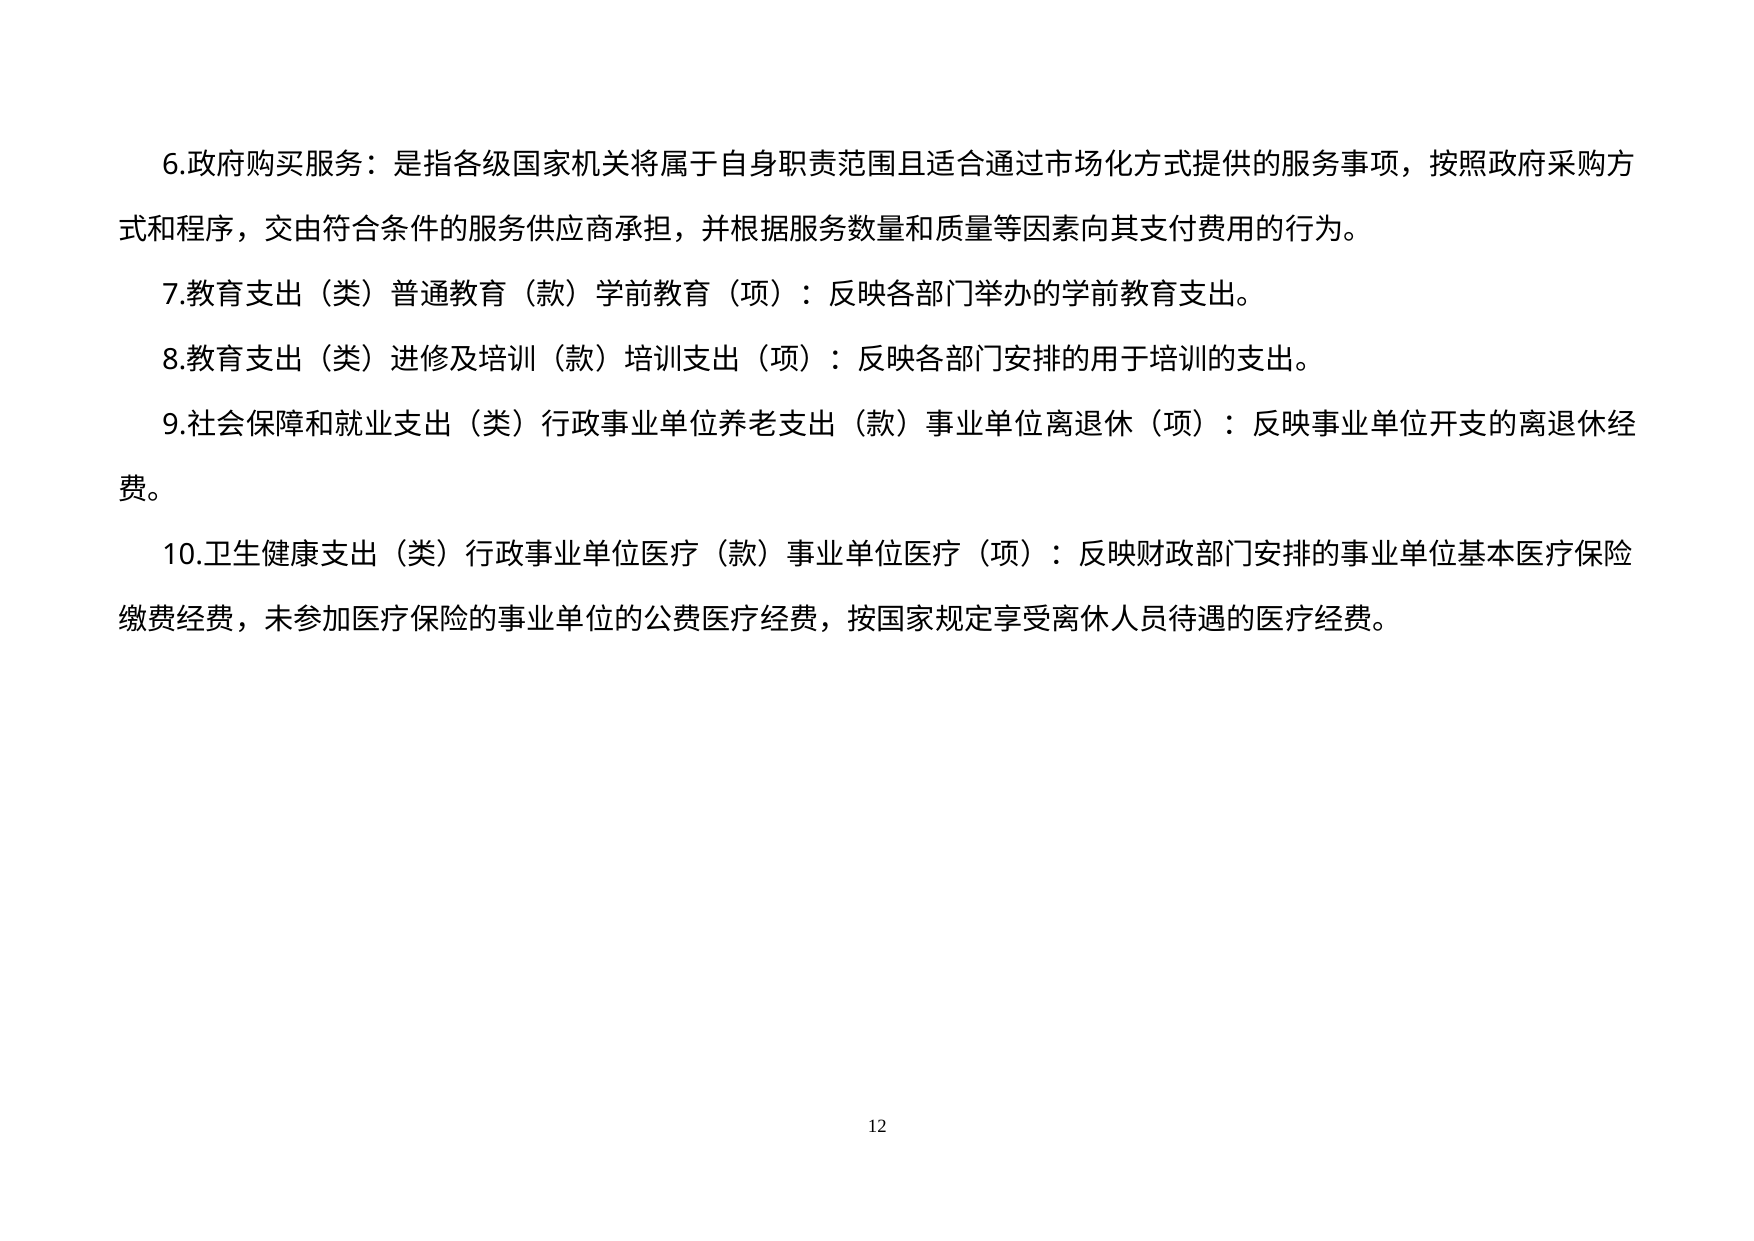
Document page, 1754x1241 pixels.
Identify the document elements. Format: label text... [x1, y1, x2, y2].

text 6.政府购买服务：是指各级国家机关将属于自身职责范围且适合通过市场化方式提供的服务事项，按照政府采购方式和程序，交由符合条件的服务供应商承担，并根据服务数量和质量等因素向其支付费用的行为。 [118, 129, 1636, 259]
text 8.教育支出（类）进修及培训（款）培训支出（项）：反映各部门安排的用于培训的支出。 [118, 324, 1636, 389]
text 10.卫生健康支出（类）行政事业单位医疗（款）事业单位医疗（项）：反映财政部门安排的事业单位基本医疗保险缴费经费，未参加医疗保险的事业单位的公费医疗经费，按国家规定享受离休人员待遇的医疗经费。 [118, 519, 1636, 649]
text 9.社会保障和就业支出（类）行政事业单位养老支出（款）事业单位离退休（项）：反映事业单位开支的离退休经费。 [118, 389, 1636, 519]
text 7.教育支出（类）普通教育（款）学前教育（项）：反映各部门举办的学前教育支出。 [118, 259, 1636, 324]
